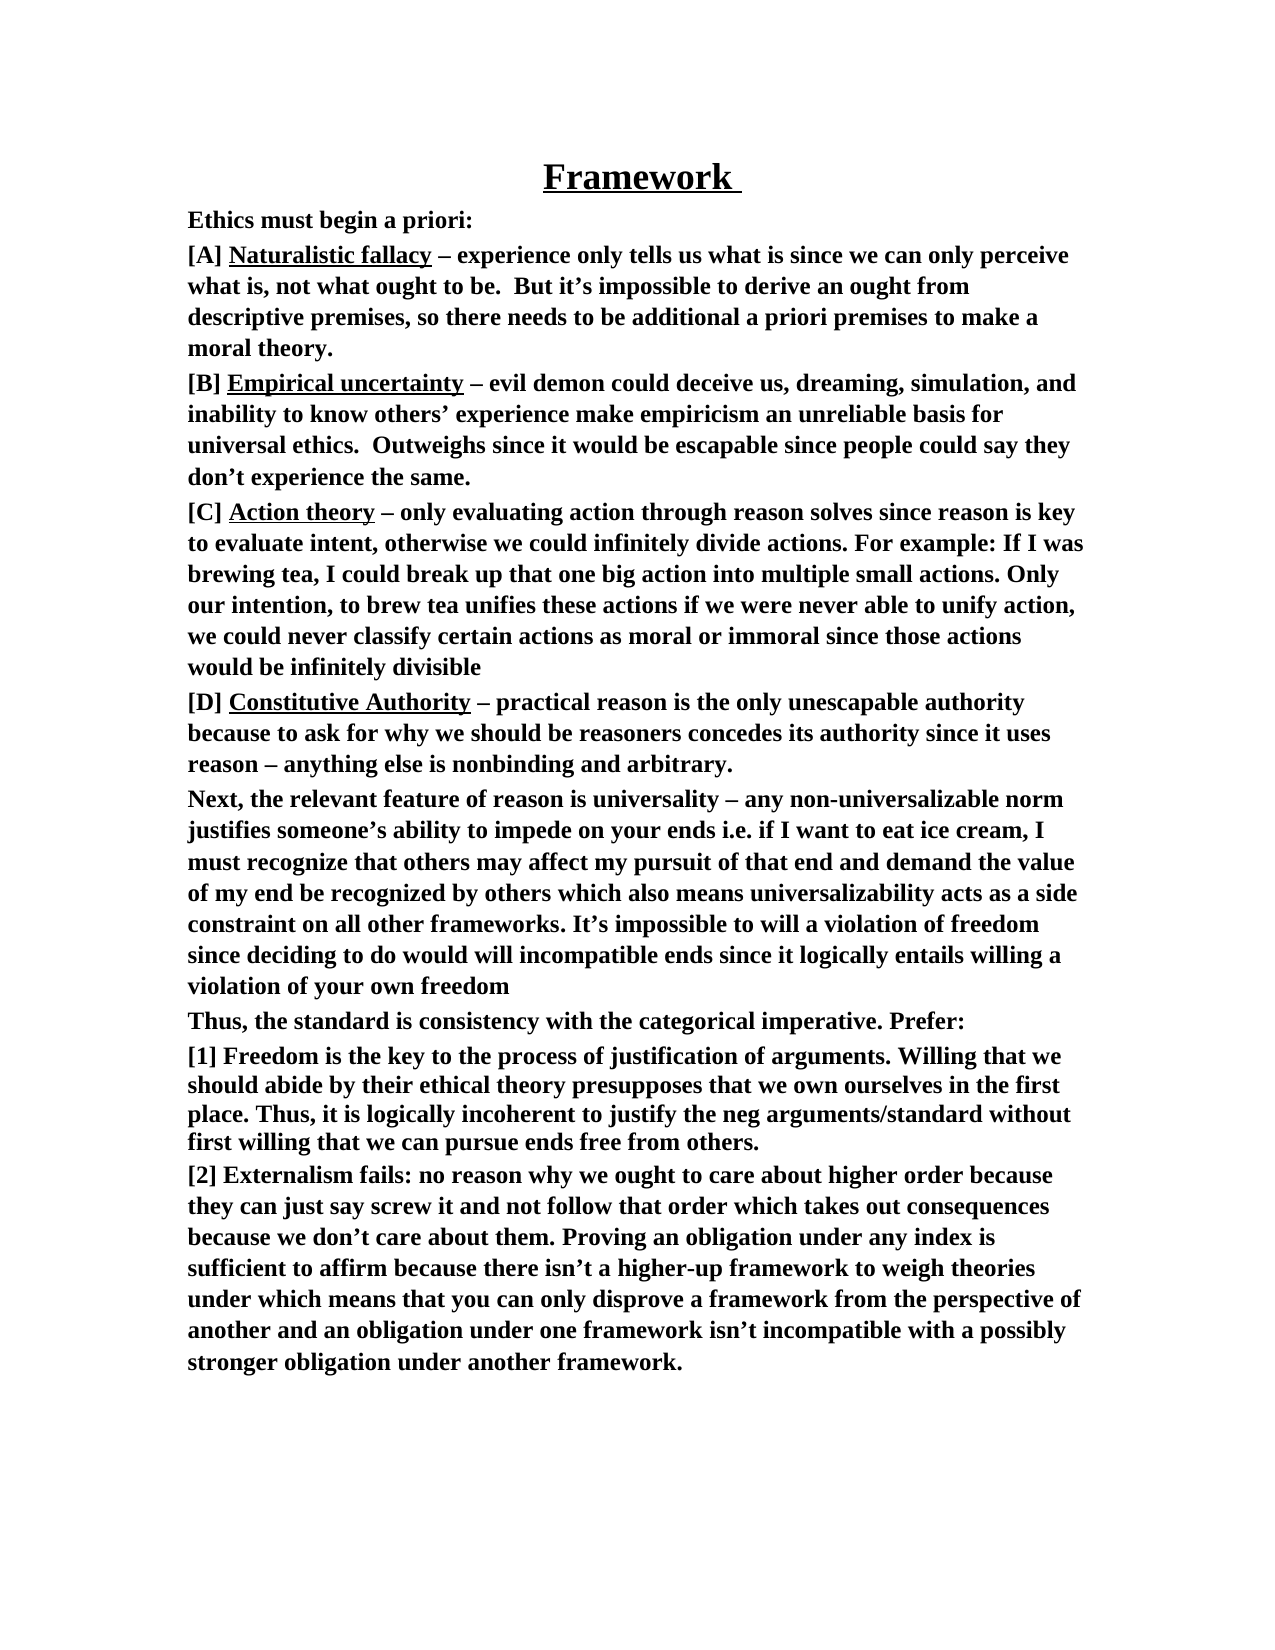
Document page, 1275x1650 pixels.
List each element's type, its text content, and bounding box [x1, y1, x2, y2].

subtitle Framework [187, 154, 1087, 197]
subtitle Thus, the standard is consistency with the categorical imperative. Prefer: [187, 1006, 1087, 1035]
subtitle Next, the relevant feature of reason is universality – any non-universalizable norm justifies someone’s ability to impede on your ends i.e. if I want to eat ice cream, I must recognize that others may affect my pursuit of that end and demand the value of my end be recognized by others which also means universalizability acts as a side constraint on all other frameworks. It’s impossible to will a violation of freedom since deciding to do would will incompatible ends since it logically entails willing a violation of your own freedom [187, 784, 1087, 999]
subtitle [C] Action theory – only evaluating action through reason solves since reason is key to evaluate intent, otherwise we could infinitely divide actions. For example: If I was brewing tea, I could break up that one big action into multiple small actions. Only our intention, to brew tea unifies these actions if we were never able to unify action, we could never classify certain actions as moral or immoral since those actions would be infinitely divisible [187, 497, 1087, 681]
subtitle [D] Constitutive Authority – practical reason is the only unescapable authority because to ask for why we should be reasoners concedes its authority since it uses reason – anything else is nonbinding and arbitrary. [187, 687, 1087, 778]
subtitle [B] Empirical uncertainty – evil demon could deceive us, dreaming, simulation, and inability to know others’ experience make empiricism an unreliable basis for universal ethics. Outweighs since it would be escapable since people could say they don’t experience the same. [187, 368, 1087, 490]
subtitle [A] Naturalistic fallacy – experience only tells us what is since we can only perceive what is, not what ought to be. But it’s impossible to derive an ought from descriptive premises, so there needs to be additional a priori premises to make a moral theory. [187, 240, 1087, 362]
subtitle [1] Freedom is the key to the process of justification of arguments. Willing that we should abide by their ethical theory presupposes that we own ourselves in the first place. Thus, it is logically incoherent to justify the neg arguments/standard without first willing that we can pursue ends free from others. [187, 1041, 1087, 1156]
subtitle [2] Externalism fails: no reason why we ought to care about higher order because they can just say screw it and not follow that order which takes out consequences because we don’t care about them. Proving an obligation under any index is sufficient to affirm because there isn’t a higher-up framework to weigh theories under which means that you can only disprove a framework from the perspective of another and an obligation under one framework isn’t incompatible with a possibly stronger obligation under another framework. [187, 1160, 1087, 1375]
subtitle Ethics must begin a priori: [187, 205, 1087, 234]
